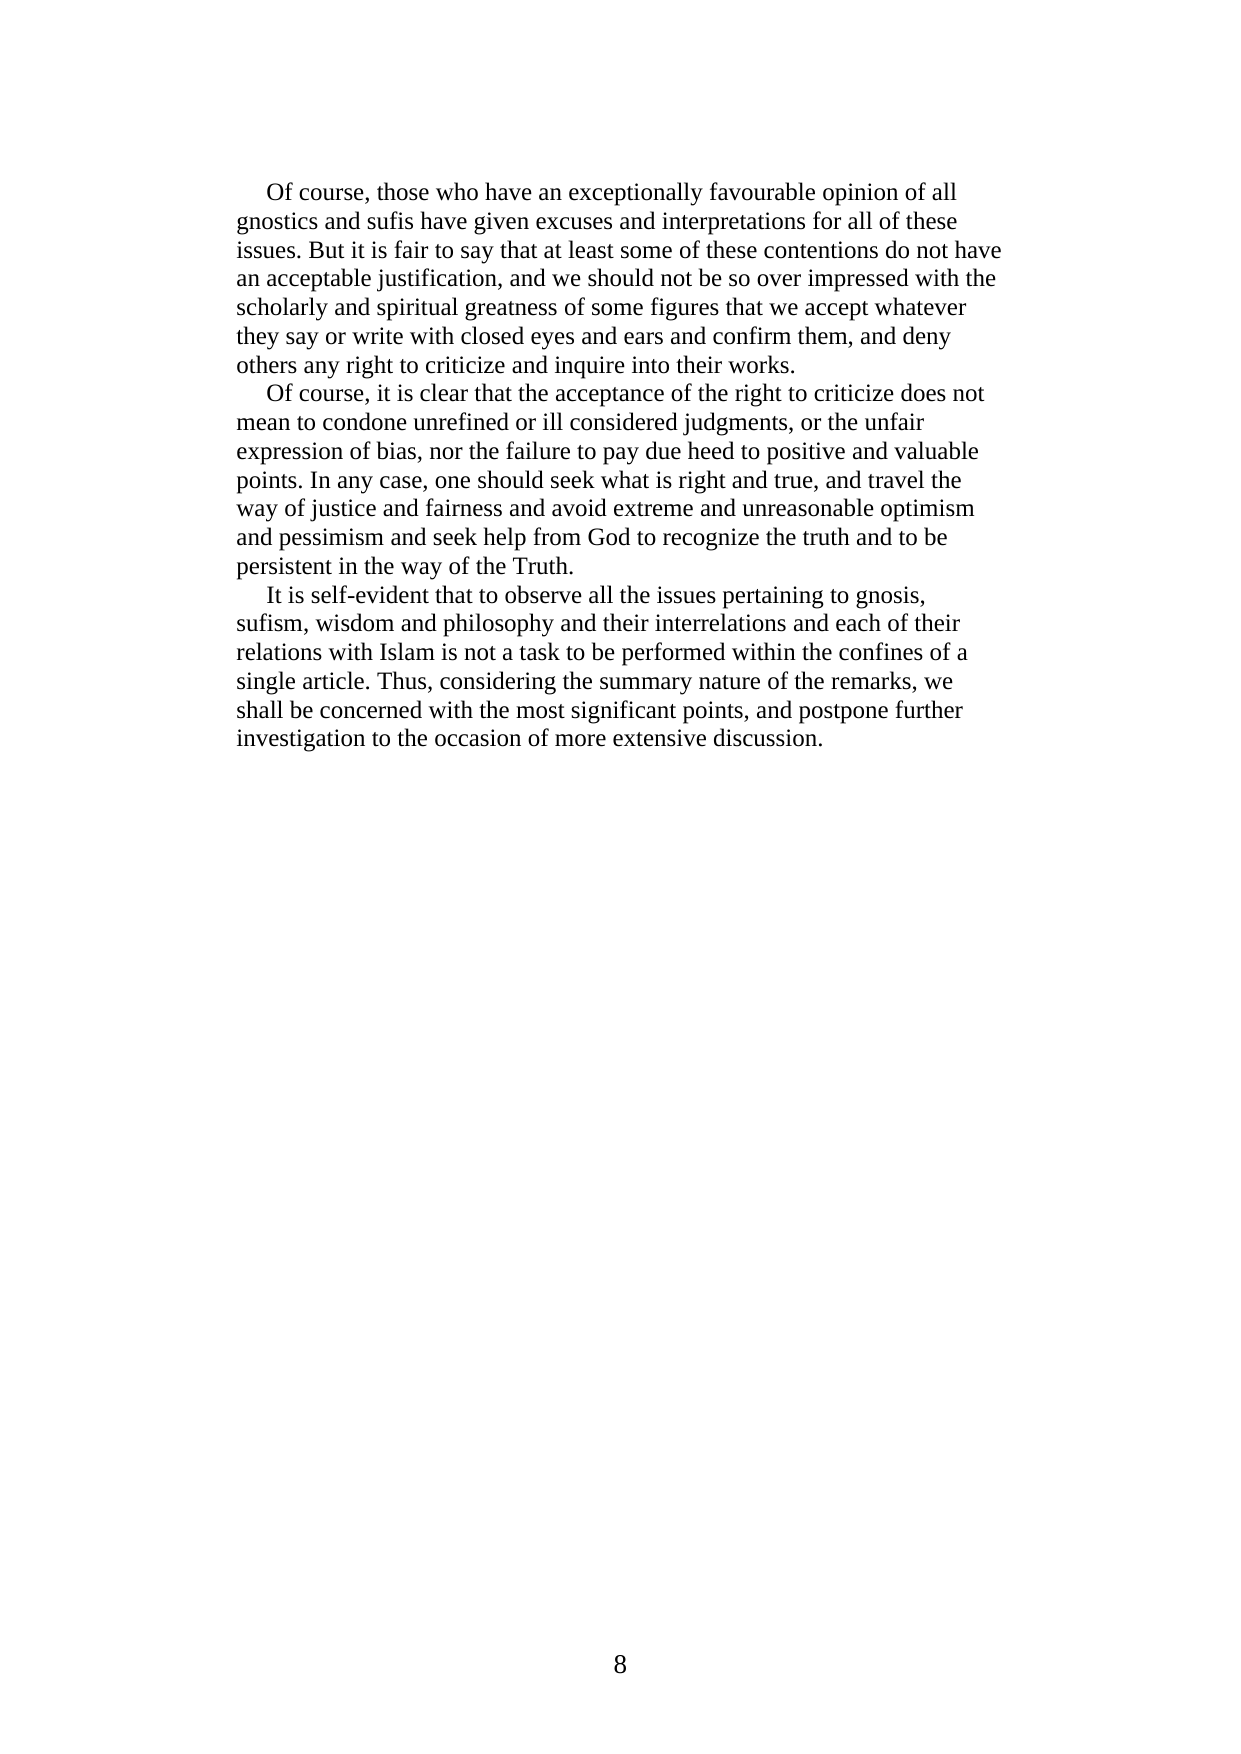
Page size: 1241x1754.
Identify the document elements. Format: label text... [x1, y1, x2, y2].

text It is self-evident that to observe all the issues pertaining to gnosis, sufism, wisdom and philosophy and their interrelations and each of their relations with Islam is not a task to be performed within the confines of a single article. Thus, considering the summary nature of the remarks, we shall be concerned with the most significant points, and postpone further investigation to the occasion of more extensive discussion. [236, 580, 1004, 752]
text an acceptable justification, and we should not be so over impressed with the scholarly and spiritual greatness of some figures that we accept whatever they say or write with closed eyes and ears and confirm them, and deny others any right to criticize and inquire into their works. [236, 263, 1004, 378]
text Of course, it is clear that the acceptance of the right to criticize does not mean to condone unrefined or ill considered judgments, or the unfair expression of bias, nor the failure to pay due heed to positive and valuable points. In any case, one should seek what is right and true, and travel the way of justice and fairness and avoid extreme and unreasonable optimism and pessimism and seek help from God to recognize the truth and to be persistent in the way of the Truth. [236, 378, 1004, 580]
text Of course, those who have an exceptionally favourable opinion of all gnostics and sufis have given excuses and interpretations for all of these issues. But it is fair to say that at least some of these contentions do not have [236, 177, 1004, 263]
